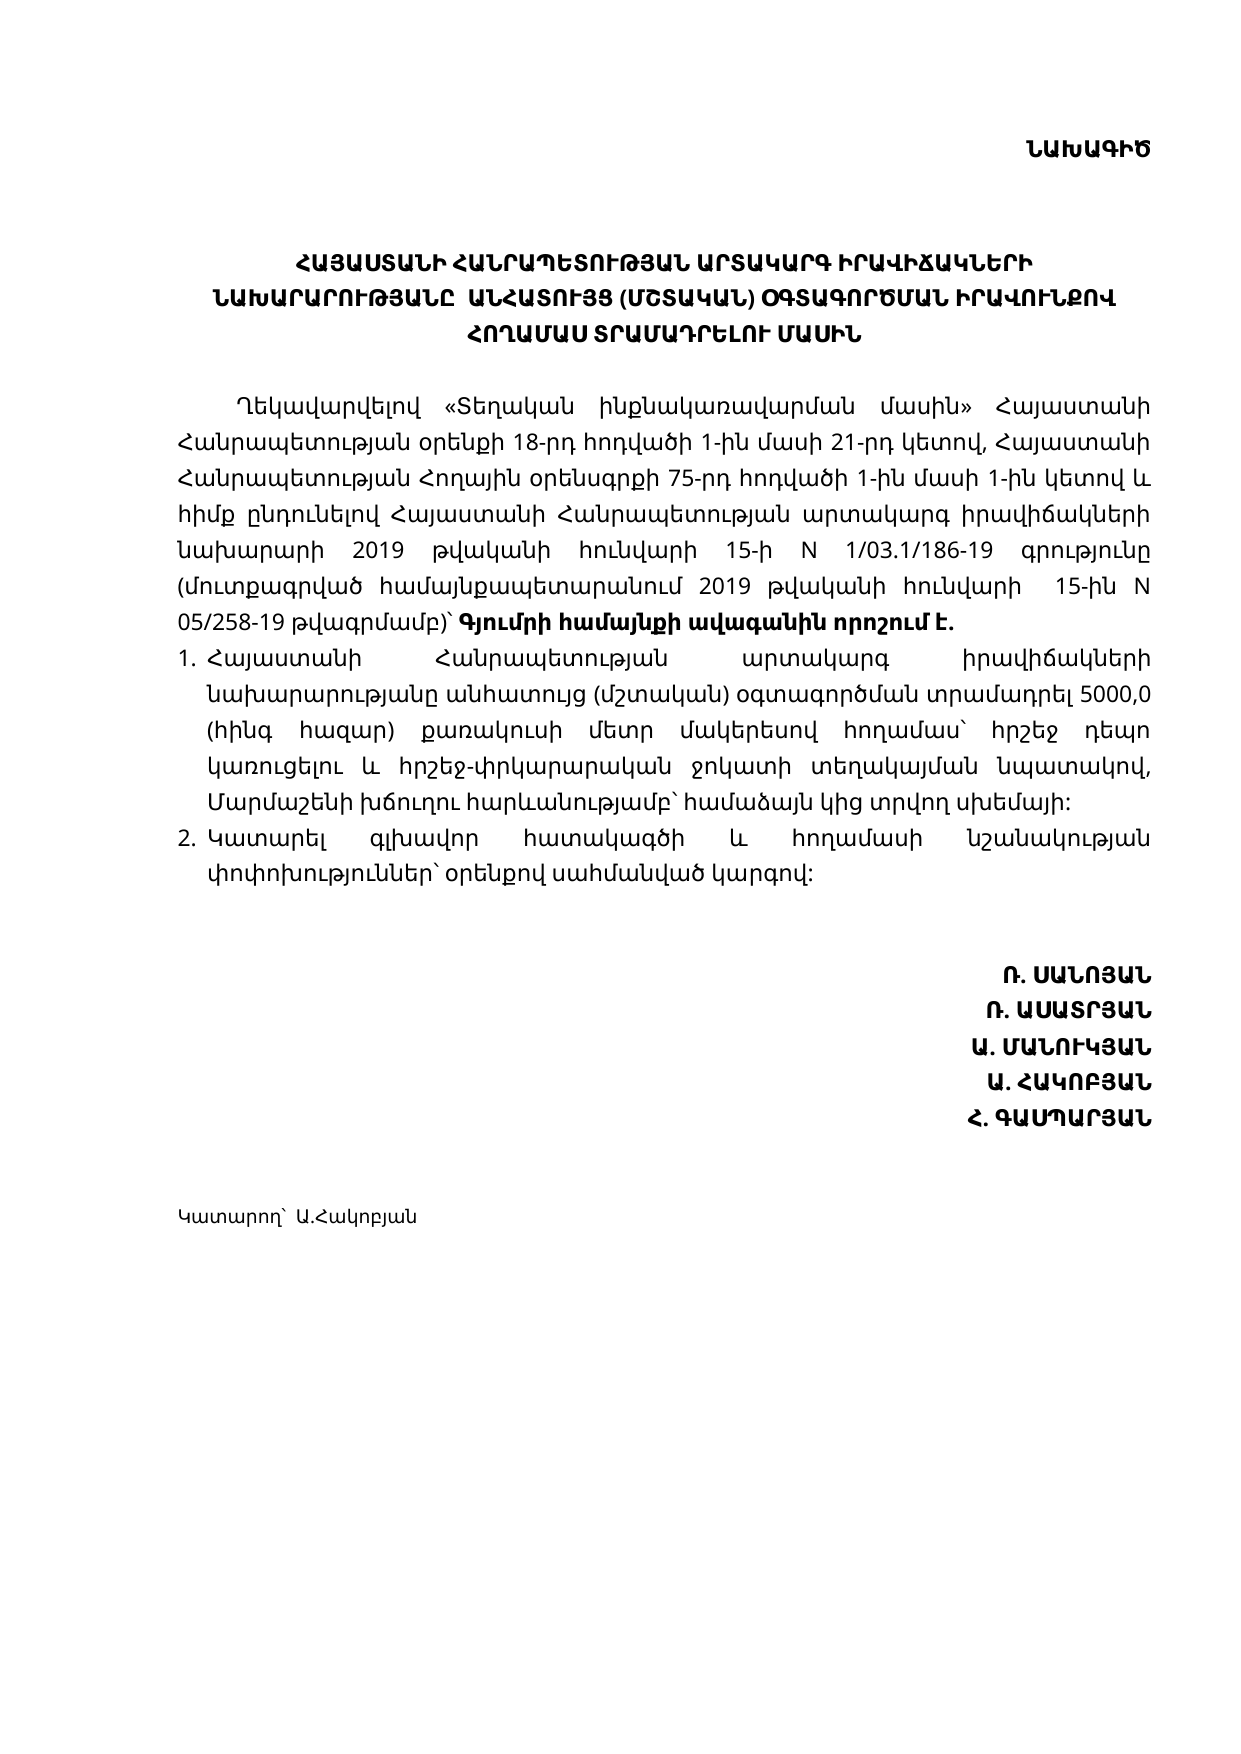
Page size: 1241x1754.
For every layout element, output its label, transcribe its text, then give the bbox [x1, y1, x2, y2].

text Կատարող՝ Ա.Հակոբյան [177, 1203, 1152, 1229]
text Հ. ԳԱՍՊԱՐՅԱՆ [177, 1102, 1152, 1133]
text ՀԱՅԱՍՏԱՆԻ ՀԱՆՐԱՊԵՏՈՒԹՅԱՆ ԱՐՏԱԿԱՐԳ ԻՐԱՎԻՃԱԿՆԵՐԻ ՆԱԽԱՐԱՐՈՒԹՅԱՆԸ ԱՆՀԱՏՈՒՅՑ (ՄՇՏԱԿԱՆ) ՕԳՏԱԳՈՐԾՄԱՆ ԻՐԱՎՈՒՆՔՈՎ ՀՈՂԱՄԱՍ ՏՐԱՄԱԴՐԵԼՈՒ ՄԱՍԻՆ [177, 246, 1152, 349]
text ՆԱԽԱԳԻԾ [177, 133, 1152, 164]
text Ա. ՄԱՆՈՒԿՅԱՆ [177, 1030, 1152, 1062]
list Կատարել գլխավոր հատակագծի և հողամասի նշանակության փոփոխություններ՝ օրենքով սահմանված կարգով: [177, 821, 1152, 889]
text Ղեկավարվելով «Տեղական ինքնակառավարման մասին» Հայաստանի Հանրապետության օրենքի 18-րդ հոդվածի 1-ին մասի 21-րդ կետով, Հայաստանի Հանրապետության Հողային օրենսգրքի 75-րդ հոդվածի 1-ին մասի 1-ին կետով և հիմք ընդունելով Հայաստանի Հանրապետության արտակարգ իրավիճակների նախարարի 2019 թվականի հունվարի 15-ի N 1/03.1/186-19 գրությունը (մուտքագրված համայնքապետարանում 2019 թվականի հունվարի 15-ին N 05/258-19 թվագրմամբ)՝ Գյումրի համայնքի ավագանին որոշում է. [177, 390, 1152, 637]
list Հայաստանի Հանրապետության արտակարգ իրավիճակների նախարարությանը անհատույց (մշտական) օգտագործման տրամադրել 5000,0 (հինգ հազար) քառակուսի մետր մակերեսով հողամաս՝ հրշեջ դեպո կառուցելու և հրշեջ-փրկարարական ջոկատի տեղակայման նպատակով, Մարմաշենի խճուղու հարևանությամբ՝ համաձայն կից տրվող սխեմայի: [177, 642, 1152, 817]
text Ա. ՀԱԿՈԲՅԱՆ [177, 1066, 1152, 1098]
text Ռ. ԱՍԱՏՐՅԱՆ [177, 994, 1152, 1026]
text Ռ. ՍԱՆՈՅԱՆ [177, 958, 1152, 990]
